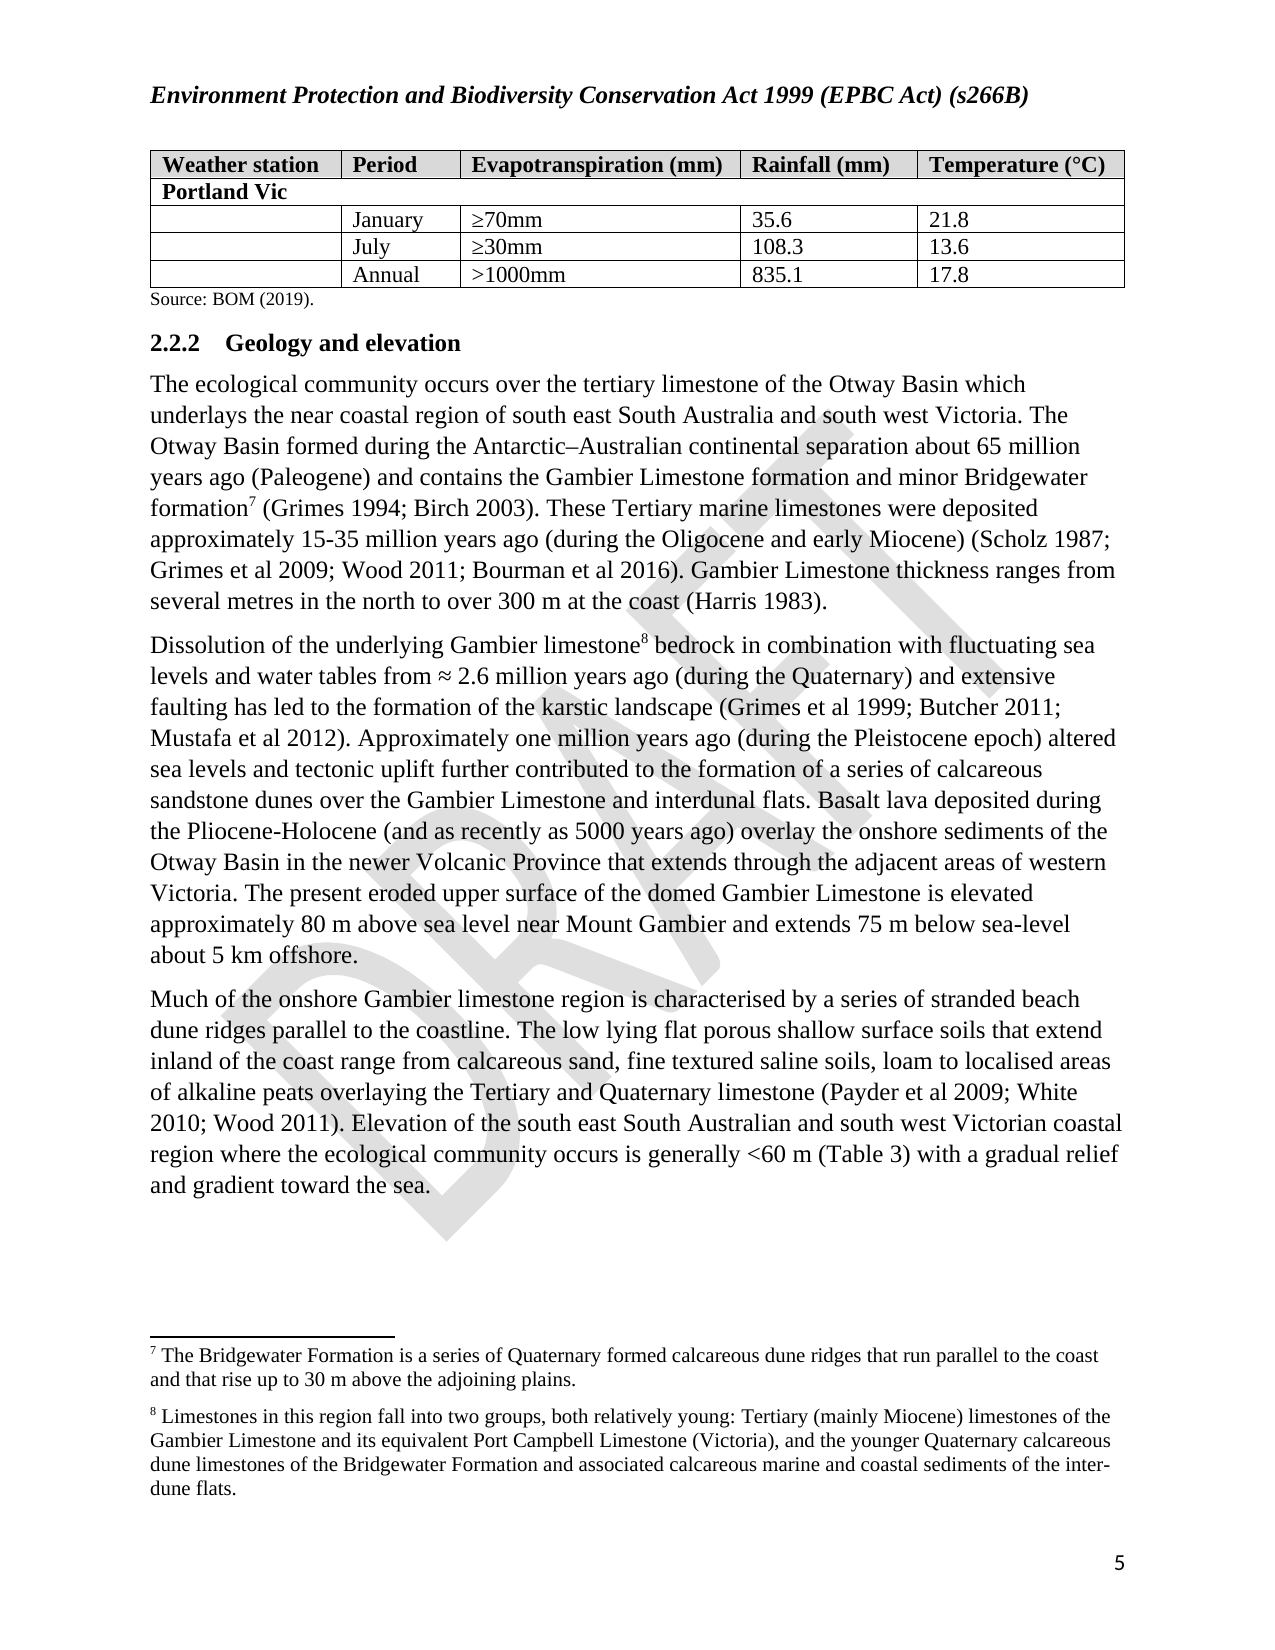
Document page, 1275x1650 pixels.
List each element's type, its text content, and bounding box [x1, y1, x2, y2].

text Source: BOM (2019). [150, 288, 1125, 309]
table_cell >1000mm [461, 261, 740, 287]
table_cell 21.8 [918, 206, 1124, 232]
table_header Evapotranspiration (mm) [461, 151, 740, 177]
table_cell 13.6 [918, 233, 1124, 259]
table_cell [151, 233, 341, 259]
table_header Rainfall (mm) [741, 151, 917, 177]
table_cell Portland Vic [151, 179, 1124, 205]
table_cell 35.6 [741, 206, 917, 232]
table_cell January [342, 206, 460, 232]
table_cell [151, 261, 341, 287]
table_header Period [342, 151, 460, 177]
text The ecological community occurs over the tertiary limestone of the Otway Basin which underlays the near coastal region of south east South Australia and south west Victoria. The Otway Basin formed during the Antarctic–Australian continental separation about 65 million years ago (Paleogene) and contains the Gambier Limestone formation and minor Bridgewater formation (Grimes 1994; Birch 2003). These Tertiary marine limestones were deposited approximately 15-35 million years ago (during the Oligocene and early Miocene) (Scholz 1987; Grimes et al 2009; Wood 2011; Bourman et al 2016). Gambier Limestone thickness ranges from several metres in the north to over 300 m at the coast (Harris 1983). [150, 369, 1125, 615]
table_cell July [342, 233, 460, 259]
table_cell 108.3 [741, 233, 917, 259]
table_cell 17.8 [918, 261, 1124, 287]
table_cell 835.1 [741, 261, 917, 287]
table_header Temperature (°C) [918, 151, 1124, 177]
table_cell ≥70mm [461, 206, 740, 232]
subtitle 2.2.2 Geology and elevation [150, 328, 1125, 357]
table_header Weather station [151, 151, 341, 177]
text Dissolution of the underlying Gambier limestone bedrock in combination with fluctuating sea levels and water tables from ≈ 2.6 million years ago (during the Quaternary) and extensive faulting has led to the formation of the karstic landscape (Grimes et al 1999; Butcher 2011; Mustafa et al 2012). Approximately one million years ago (during the Pleistocene epoch) altered sea levels and tectonic uplift further contributed to the formation of a series of calcareous sandstone dunes over the Gambier Limestone and interdunal flats. Basalt lava deposited during the Pliocene-Holocene (and as recently as 5000 years ago) overlay the onshore sediments of the Otway Basin in the newer Volcanic Province that extends through the adjacent areas of western Victoria. The present eroded upper surface of the domed Gambier Limestone is elevated approximately 80 m above sea level near Mount Gambier and extends 75 m below sea-level about 5 km offshore. [150, 630, 1125, 969]
table_cell Annual [342, 261, 460, 287]
table_cell [151, 206, 341, 232]
text Much of the onshore Gambier limestone region is characterised by a series of stranded beach dune ridges parallel to the coastline. The low lying flat porous shallow surface soils that extend inland of the coast range from calcareous sand, fine textured saline soils, loam to localised areas of alkaline peats overlaying the Tertiary and Quaternary limestone (Payder et al 2009; White 2010; Wood 2011). Elevation of the south east South Australian and south west Victorian coastal region where the ecological community occurs is generally <60 m (Table 3) with a gradual relief and gradient toward the sea. [150, 984, 1125, 1199]
table_cell ≥30mm [461, 233, 740, 259]
